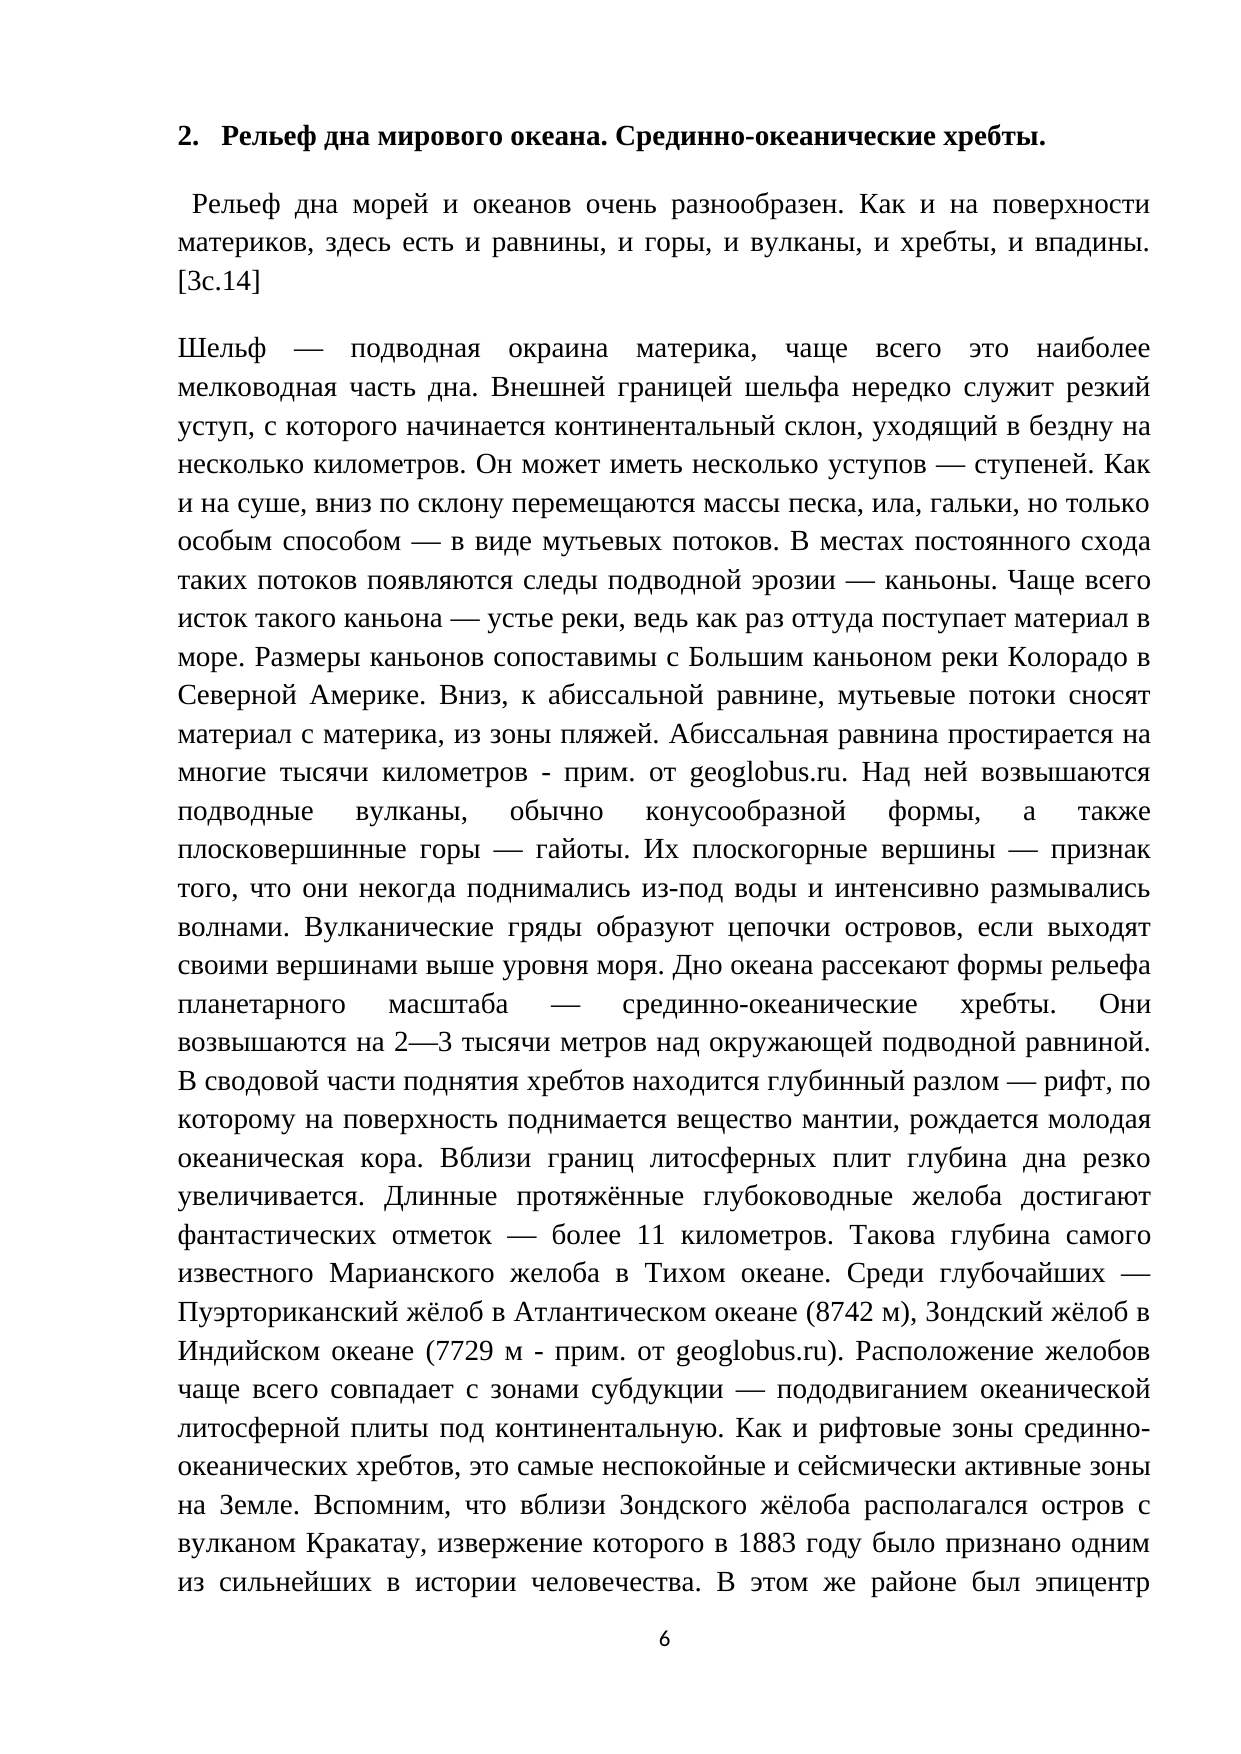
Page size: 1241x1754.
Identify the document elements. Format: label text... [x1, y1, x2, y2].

text 2. Рельеф дна мирового океана. Срединно-океанические хребты. [177, 118, 1152, 152]
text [177, 331, 1152, 1597]
text Рельеф дна морей и океанов очень разнообразен. Как и на поверхности материков, здесь есть и равнины, и горы, и вулканы, и хребты, и впадины.[3c.14] [177, 186, 1152, 296]
